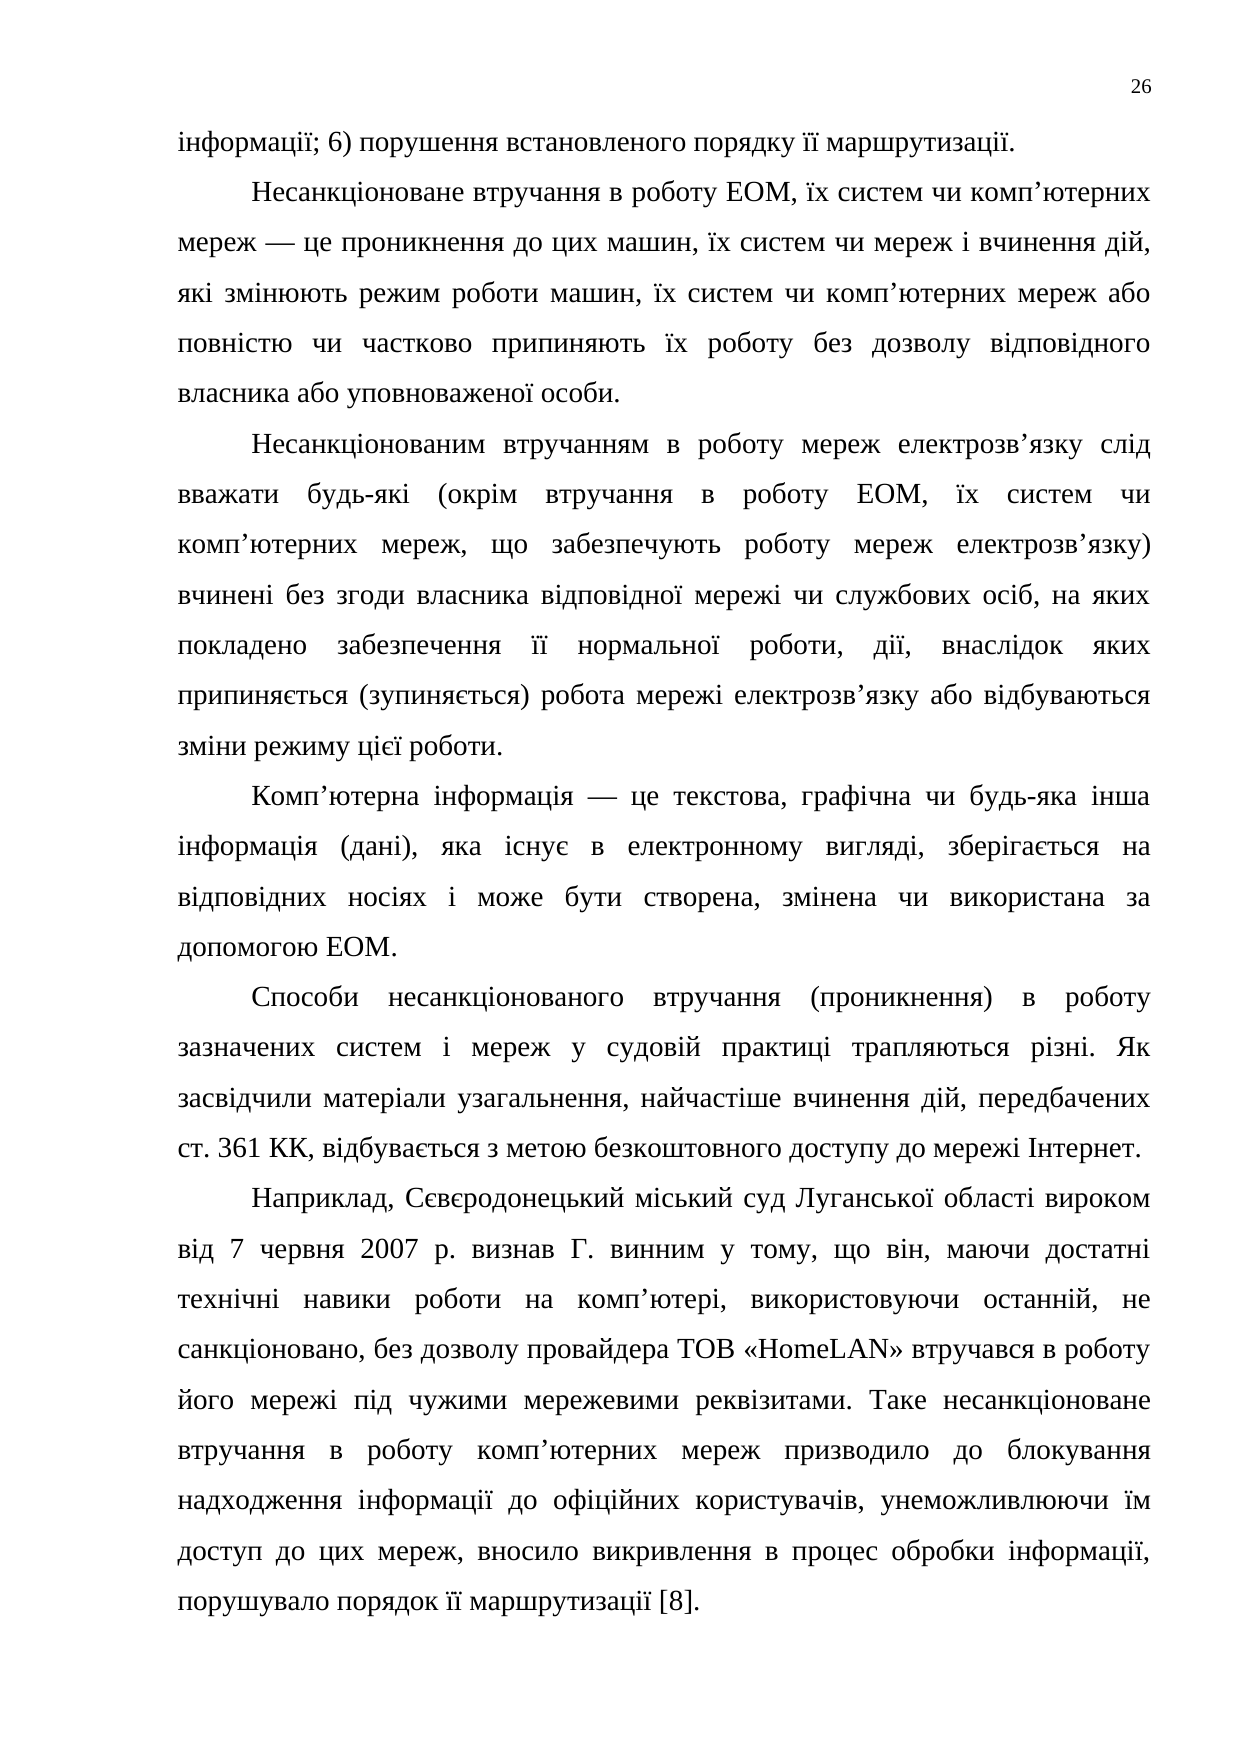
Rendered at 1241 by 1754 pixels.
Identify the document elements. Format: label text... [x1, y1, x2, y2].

text Несанкціоноване втручання в роботу ЕОМ, їх систем чи комп’ютерних мереж — це проникнення до цих машин, їх систем чи мереж і вчинення дій, які змінюють режим роботи машин, їх систем чи комп’ютерних мереж або повністю чи частково припиняють їх роботу без дозволу відповідного власника або уповноваженої особи. [177, 174, 1152, 409]
text Несанкціонованим втручанням в роботу мереж електрозв’язку слід вважати будь-які (окрім втручання в роботу ЕОМ, їх систем чи комп’ютерних мереж, що забезпечують роботу мереж електрозв’язку) вчинені без згоди власника відповідної мережі чи службових осіб, на яких покладено забезпечення її нормальної роботи, дії, внаслідок яких припиняється (зупиняється) робота мережі електрозв’язку або відбуваються зміни режиму цієї роботи. [177, 426, 1152, 761]
text Способи несанкціонованого втручання (проникнення) в роботу зазначених систем і мереж у судовій практиці трапляються різні. Як засвідчили матеріали узагальнення, найчастіше вчинення дій, передбачених ст. 361 КК, відбувається з метою безкоштовного доступу до мережі Інтернет. [177, 979, 1152, 1164]
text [177, 124, 1152, 157]
text Комп’ютерна інформація — це текстова, графічна чи будь-яка інша інформація (дані), яка існує в електронному вигляді, зберігається на відповідних носіях і може бути створена, змінена чи використана за допомогою ЕОМ. [177, 778, 1152, 962]
text Наприклад, Сєвєродонецький міський суд Луганської області вироком від 7 червня 2007 р. визнав Г. винним у тому, що він, маючи достатні технічні навики роботи на комп’ютері, використовуючи останній, не санкціоновано, без дозволу провайдера ТОВ «HomeLAN» втручався в роботу його мережі під чужими мережевими реквізитами. Таке несанкціоноване втручання в роботу комп’ютерних мереж призводило до блокування надходження інформації до офіційних користувачів, унеможливлюючи їм доступ до цих мереж, вносило викривлення в процес обробки інформації, порушувало порядок її маршрутизації [8]. [177, 1181, 1152, 1617]
